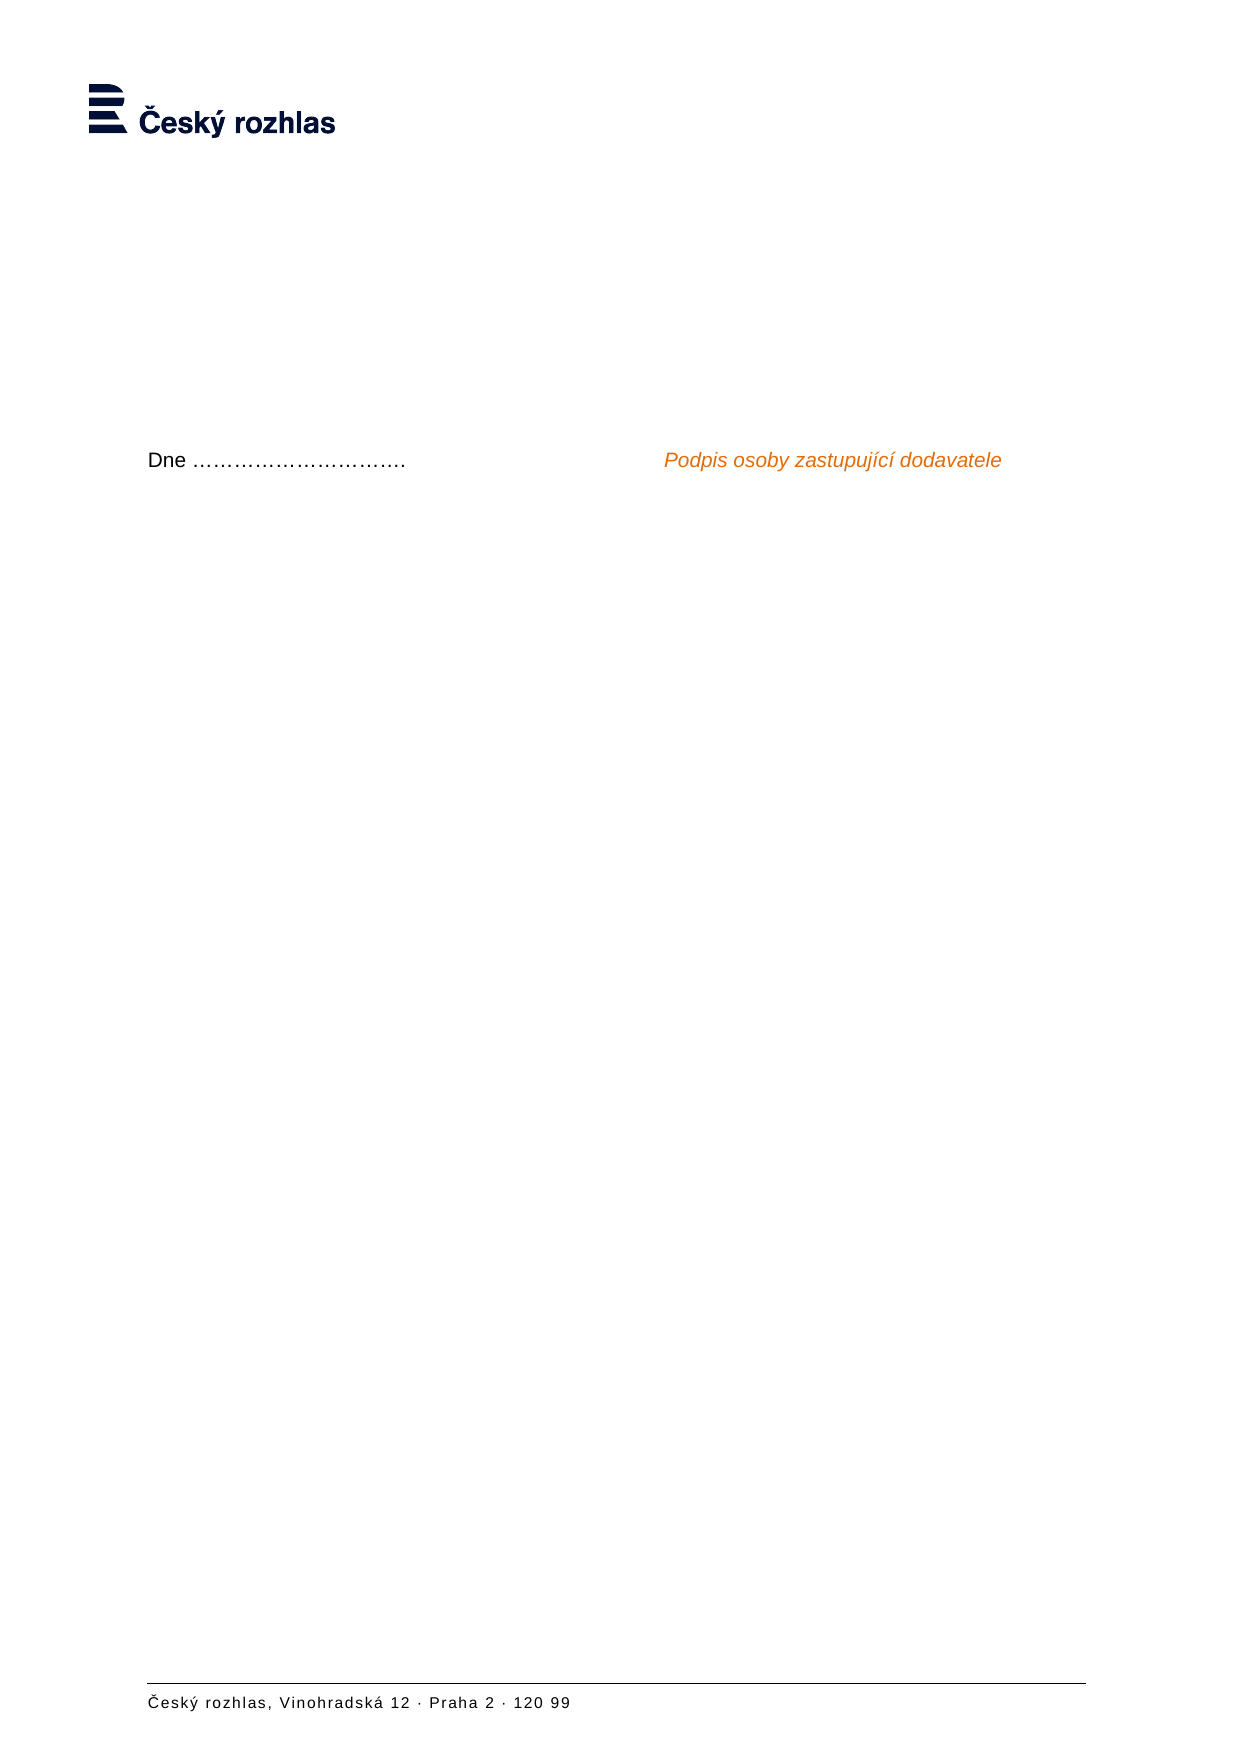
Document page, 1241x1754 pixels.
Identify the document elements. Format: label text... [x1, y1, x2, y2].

picture [89, 84, 335, 138]
text Dne …………………………. Podpis osoby zastupující dodavatele [148, 448, 1092, 472]
